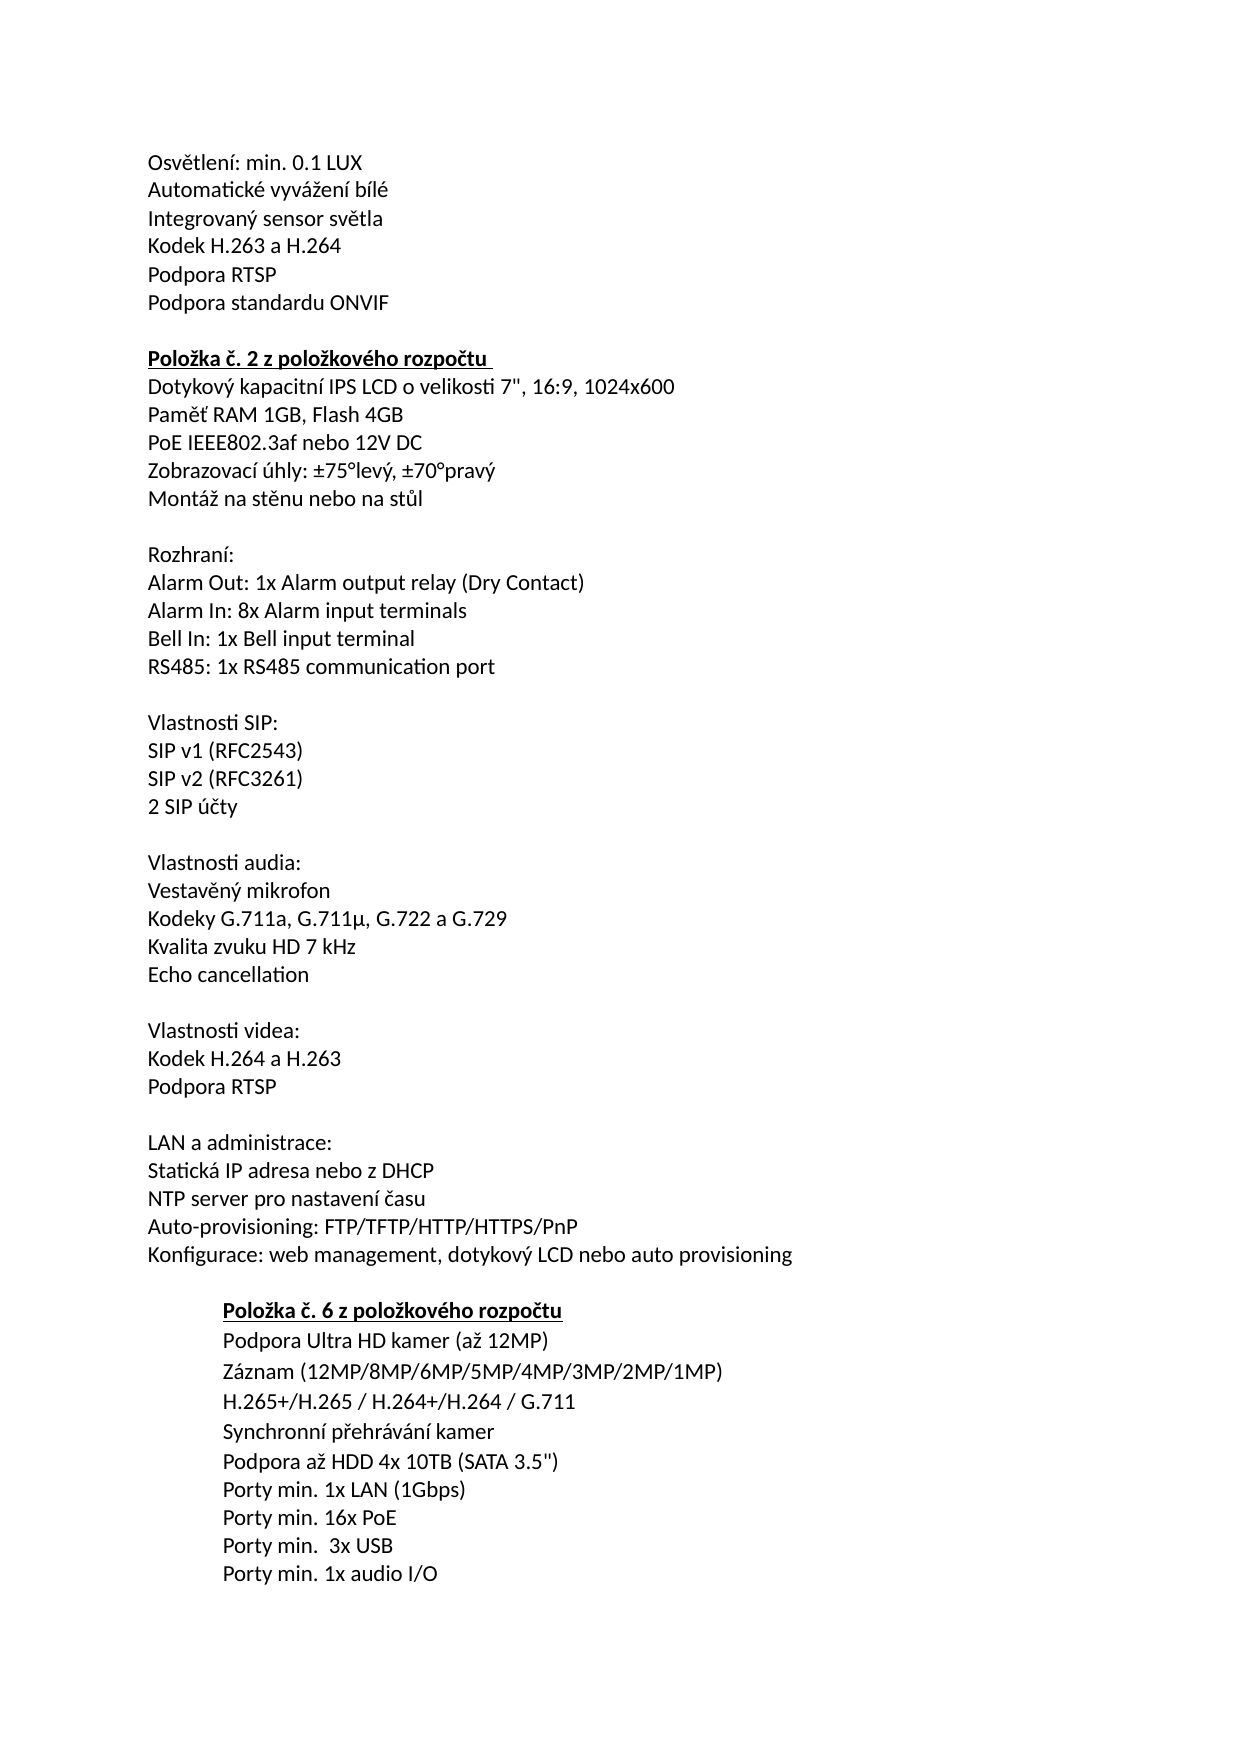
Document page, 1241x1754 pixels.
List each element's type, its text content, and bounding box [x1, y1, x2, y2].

text Podpora standardu ONVIF [148, 288, 1093, 316]
text Podpora RTSP [148, 1072, 1093, 1100]
text PoE IEEE802.3af nebo 12V DC [148, 428, 1093, 456]
text Osvětlení: min. 0.1 LUX [148, 148, 1093, 176]
text Alarm Out: 1x Alarm output relay (Dry Contact) [148, 568, 1093, 596]
list H.265+/H.265 / H.264+/H.264 / G.711 [223, 1387, 1093, 1415]
list Podpora až HDD 4x 10TB (SATA 3.5") [223, 1447, 1093, 1476]
text Echo cancellation [148, 960, 1093, 988]
text SIP v1 (RFC2543) [148, 736, 1093, 764]
text Bell In: 1x Bell input terminal [148, 624, 1093, 652]
text Automatické vyvážení bílé [148, 176, 1093, 204]
text Položka č. 2 z položkového rozpočtu [148, 344, 1093, 372]
text Vlastnosti SIP: [148, 708, 1093, 736]
text Integrovaný sensor světla [148, 204, 1093, 232]
text Kodek H.264 a H.263 [148, 1044, 1093, 1072]
list Podpora Ultra HD kamer (až 12MP) [223, 1327, 1093, 1355]
text Paměť RAM 1GB, Flash 4GB [148, 400, 1093, 428]
text Kodek H.263 a H.264 [148, 232, 1093, 260]
text Kodeky G.711a, G.711µ, G.722 a G.729 [148, 904, 1093, 932]
text Podpora RTSP [148, 260, 1093, 288]
list Záznam (12MP/8MP/6MP/5MP/4MP/3MP/2MP/1MP) [223, 1357, 1093, 1385]
text Alarm In: 8x Alarm input terminals [148, 596, 1093, 624]
list Porty min. 3x USB [223, 1532, 1093, 1559]
text Vlastnosti videa: [148, 1016, 1093, 1044]
text Montáž na stěnu nebo na stůl [148, 484, 1093, 512]
text Zobrazovací úhly: ±75°levý, ±70°pravý [148, 456, 1093, 484]
text RS485: 1x RS485 communication port [148, 652, 1093, 680]
list Porty min. 1x LAN (1Gbps) [223, 1476, 1093, 1503]
text Auto-provisioning: FTP/TFTP/HTTP/HTTPS/PnP [148, 1212, 1093, 1240]
text LAN a administrace: [148, 1128, 1093, 1156]
list Položka č. 6 z položkového rozpočtu [223, 1296, 1093, 1324]
text 2 SIP účty [148, 792, 1093, 820]
text Konfigurace: web management, dotykový LCD nebo auto provisioning [148, 1240, 1093, 1268]
text Vlastnosti audia: [148, 848, 1093, 876]
text NTP server pro nastavení času [148, 1184, 1093, 1212]
text Dotykový kapacitní IPS LCD o velikosti 7", 16:9, 1024x600 [148, 372, 1093, 400]
text Kvalita zvuku HD 7 kHz [148, 932, 1093, 960]
text Rozhraní: [148, 540, 1093, 568]
list Porty min. 16x PoE [223, 1503, 1093, 1532]
list Synchronní přehrávání kamer [223, 1417, 1093, 1445]
text SIP v2 (RFC3261) [148, 764, 1093, 792]
text Vestavěný mikrofon [148, 876, 1093, 904]
text Statická IP adresa nebo z DHCP [148, 1156, 1093, 1184]
list Porty min. 1x audio I/O [223, 1559, 1093, 1588]
